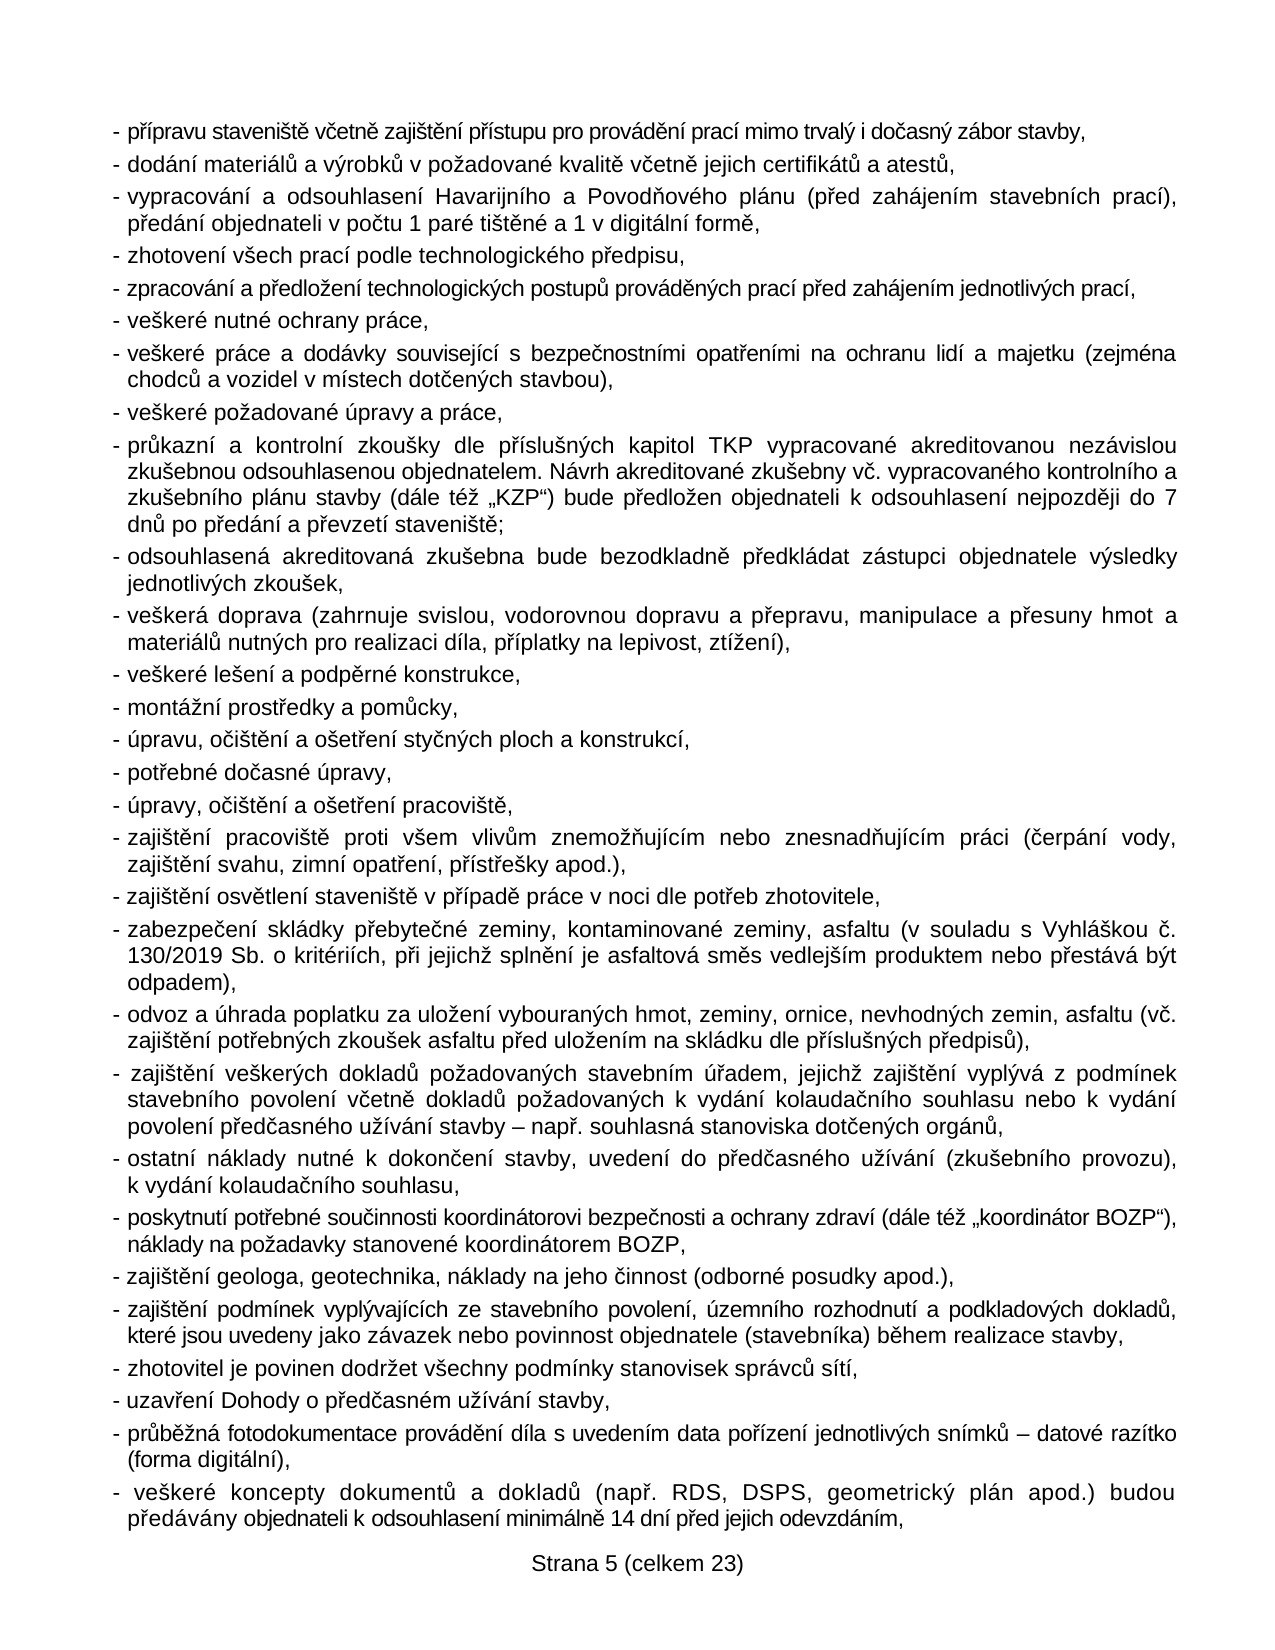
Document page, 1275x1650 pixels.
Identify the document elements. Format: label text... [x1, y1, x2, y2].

text - průkazní a kontrolní zkoušky dle příslušných kapitol TKP vypracované akreditovanou nezávislou zkušebnou odsouhlasenou objednatelem. Návrh akreditované zkušebny vč. vypracovaného kontrolního a zkušebního plánu stavby (dále též „KZP“) bude předložen objednateli k odsouhlasení nejpozději do 7 dnů po předání a převzetí staveniště; [112, 432, 1177, 537]
text - veškeré lešení a podpěrné konstrukce, [112, 661, 1177, 688]
list zhotovitel je povinen dodržet všechny podmínky stanovisek správců sítí, [112, 1355, 1177, 1381]
text - přípravu staveniště včetně zajištění přístupu pro provádění prací mimo trvalý i dočasný zábor stavby, [112, 118, 1177, 144]
text - zajištění veškerých dokladů požadovaných stavebním úřadem, jejichž zajištění vyplývá z podmínek stavebního povolení včetně dokladů požadovaných k vydání kolaudačního souhlasu nebo k vydání povolení předčasného užívání stavby – např. souhlasná stanoviska dotčených orgánů, [112, 1060, 1177, 1139]
text - dodání materiálů a výrobků v požadované kvalitě včetně jejich certifikátů a atestů, [112, 151, 1177, 177]
text - odsouhlasená akreditovaná zkušebna bude bezodkladně předkládat zástupci objednatele výsledky jednotlivých zkoušek, [112, 543, 1177, 596]
text - potřebné dočasné úpravy, [112, 759, 1177, 785]
text - veškerá doprava (zahrnuje svislou, vodorovnou dopravu a přepravu, manipulace a přesuny hmot a materiálů nutných pro realizaci díla, příplatky na lepivost, ztížení), [112, 602, 1177, 655]
text - zajištění geologa, geotechnika, náklady na jeho činnost (odborné posudky apod.), [112, 1263, 1177, 1290]
text - veškeré práce a dodávky související s bezpečnostními opatřeními na ochranu lidí a majetku (zejména chodců a vozidel v místech dotčených stavbou), [112, 340, 1177, 393]
text - průběžná fotodokumentace provádění díla s uvedením data pořízení jednotlivých snímků – datové razítko (forma digitální), [112, 1420, 1177, 1473]
text - zpracování a předložení technologických postupů prováděných prací před zahájením jednotlivých prací, [112, 275, 1177, 301]
text - veškeré požadované úpravy a práce, [112, 399, 1177, 425]
text - zhotovení všech prací podle technologického předpisu, [112, 242, 1177, 269]
text - odvoz a úhrada poplatku za uložení vybouraných hmot, zeminy, ornice, nevhodných zemin, asfaltu (vč. zajištění potřebných zkoušek asfaltu před uložením na skládku dle příslušných předpisů), [112, 1001, 1177, 1054]
text - zajištění pracoviště proti všem vlivům znemožňujícím nebo znesnadňujícím práci (čerpání vody, zajištění svahu, zimní opatření, přístřešky apod.), [112, 824, 1177, 877]
text - zajištění podmínek vyplývajících ze stavebního povolení, územního rozhodnutí a podkladových dokladů, které jsou uvedeny jako závazek nebo povinnost objednatele (stavebníka) během realizace stavby, [112, 1296, 1177, 1349]
text - úpravu, očištění a ošetření styčných ploch a konstrukcí, [112, 726, 1177, 753]
text - zabezpečení skládky přebytečné zeminy, kontaminované zeminy, asfaltu (v souladu s Vyhláškou č. 130/2019 Sb. o kritériích, při jejichž splnění je asfaltová směs vedlejším produktem nebo přestává být odpadem), [112, 916, 1177, 995]
text - ostatní náklady nutné k dokončení stavby, uvedení do předčasného užívání (zkušebního provozu), k vydání kolaudačního souhlasu, [112, 1145, 1177, 1198]
text - veškeré nutné ochrany práce, [112, 307, 1177, 334]
text - úpravy, očištění a ošetření pracoviště, [112, 792, 1177, 818]
text - zajištění osvětlení staveniště v případě práce v noci dle potřeb zhotovitele, [112, 883, 1177, 909]
text - poskytnutí potřebné součinnosti koordinátorovi bezpečnosti a ochrany zdraví (dále též „koordinátor BOZP“), náklady na požadavky stanovené koordinátorem BOZP, [112, 1204, 1177, 1257]
text - vypracování a odsouhlasení Havarijního a Povodňového plánu (před zahájením stavebních prací), předání objednateli v počtu 1 paré tištěné a 1 v digitální formě, [112, 183, 1177, 236]
text - veškeré koncepty dokumentů a dokladů (např. RDS, DSPS, geometrický plán apod.) budou předávány objednateli k odsouhlasení minimálně 14 dní před jejich odevzdáním, [112, 1479, 1177, 1532]
text - montážní prostředky a pomůcky, [112, 694, 1177, 720]
text - uzavření Dohody o předčasném užívání stavby, [112, 1387, 1177, 1414]
